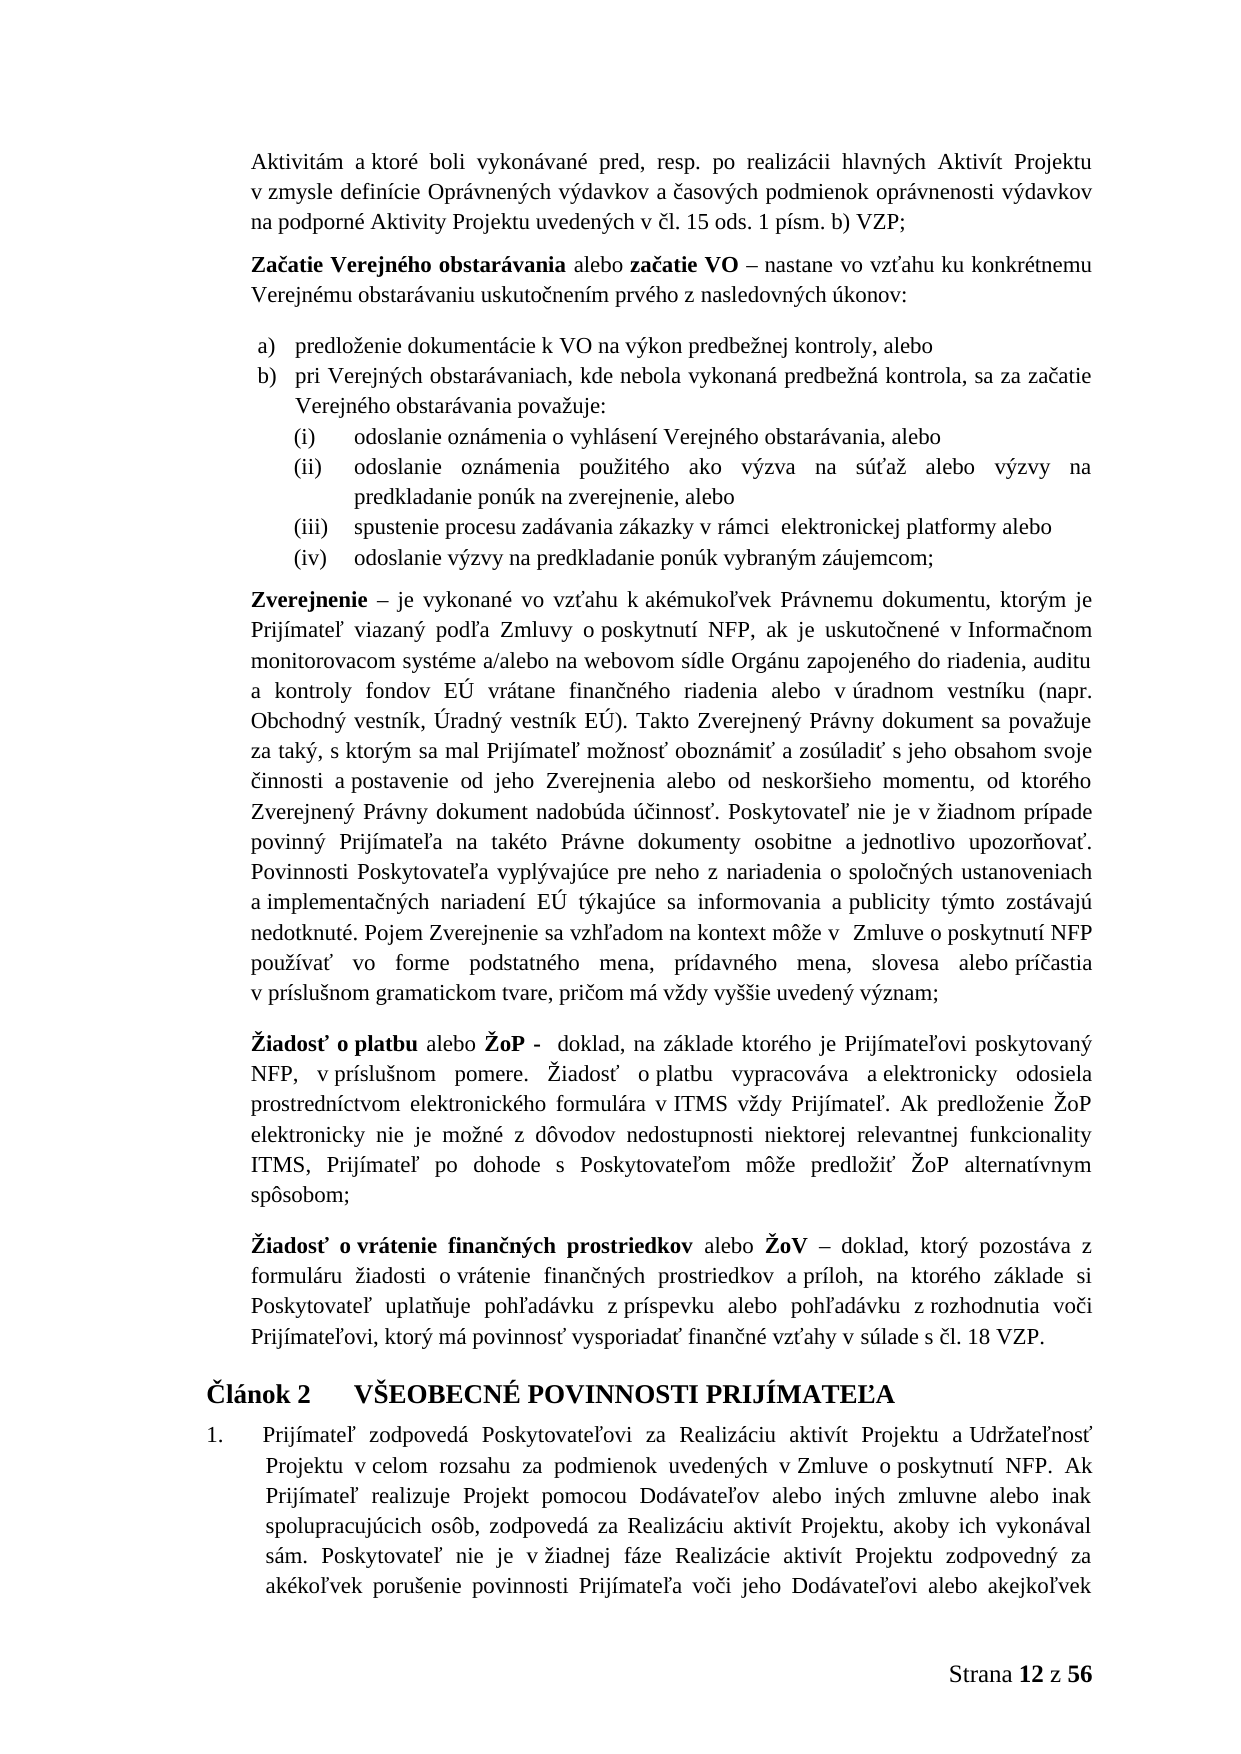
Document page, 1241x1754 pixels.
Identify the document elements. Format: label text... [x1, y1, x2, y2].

list odoslanie výzvy na predkladanie ponúk vybraným záujemcom; [294, 543, 1092, 570]
subtitle Článok 2 VŠEOBECNÉ POVINNOSTI PRIJÍMATEĽA [206, 1378, 1092, 1409]
list odoslanie oznámenia použitého ako výzva na súťaž alebo výzvy na predkladanie ponúk na zverejnenie, alebo [294, 453, 1092, 509]
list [206, 1422, 1092, 1599]
text Žiadosť o platbu alebo ŽoP - doklad, na základe ktorého je Prijímateľovi poskytovaný NFP, v príslušnom pomere. Žiadosť o platbu vypracováva a elektronicky odosiela prostredníctvom elektronického formulára v ITMS vždy Prijímateľ. Ak predloženie ŽoP elektronicky nie je možné z dôvodov nedostupnosti niektorej relevantnej funkcionality ITMS, Prijímateľ po dohode s Poskytovateľom môže predložiť ŽoP alternatívnym spôsobom; [251, 1030, 1092, 1207]
text Zverejnenie – je vykonané vo vzťahu k akémukoľvek Právnemu dokumentu, ktorým je Prijímateľ viazaný podľa Zmluvy o poskytnutí NFP, ak je uskutočnené v Informačnom monitorovacom systéme a/alebo na webovom sídle Orgánu zapojeného do riadenia, auditu a kontroly fondov EÚ vrátane finančného riadenia alebo v úradnom vestníku (napr. Obchodný vestník, Úradný vestník EÚ). Takto Zverejnený Právny dokument sa považuje za taký, s ktorým sa mal Prijímateľ možnosť oboznámiť a zosúladiť s jeho obsahom svoje činnosti a postavenie od jeho Zverejnenia alebo od neskoršieho momentu, od ktorého Zverejnený Právny dokument nadobúda účinnosť. Poskytovateľ nie je v žiadnom prípade povinný Prijímateľa na takéto Právne dokumenty osobitne a jednotlivo upozorňovať. Povinnosti Poskytovateľa vyplývajúce pre neho z nariadenia o spoločných ustanoveniach a implementačných nariadení EÚ týkajúce sa informovania a publicity týmto zostávajú nedotknuté. Pojem Zverejnenie sa vzhľadom na kontext môže v Zmluve o poskytnutí NFP používať vo forme podstatného mena, prídavného mena, slovesa alebo príčastia v príslušnom gramatickom tvare, pričom má vždy vyššie uvedený význam; [251, 586, 1092, 1005]
text Žiadosť o vrátenie finančných prostriedkov alebo ŽoV – doklad, ktorý pozostáva z formuláru žiadosti o vrátenie finančných prostriedkov a príloh, na ktorého základe si Poskytovateľ uplatňuje pohľadávku z príspevku alebo pohľadávku z rozhodnutia voči Prijímateľovi, ktorý má povinnosť vysporiadať finančné vzťahy v súlade s čl. 18 VZP. [251, 1232, 1092, 1349]
text Začatie Verejného obstarávania alebo začatie VO – nastane vo vzťahu ku konkrétnemu Verejnému obstarávaniu uskutočnením prvého z nasledovných úkonov: [251, 251, 1092, 307]
list predloženie dokumentácie k VO na výkon predbežnej kontroly, alebo [257, 332, 1092, 358]
list spustenie procesu zadávania zákazky v rámci elektronickej platformy alebo [294, 513, 1092, 540]
list odoslanie oznámenia o vyhlásení Verejného obstarávania, alebo [294, 423, 1092, 449]
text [251, 148, 1092, 234]
list pri Verejných obstarávaniach, kde nebola vykonaná predbežná kontrola, sa za začatie Verejného obstarávania považuje: [257, 362, 1092, 419]
